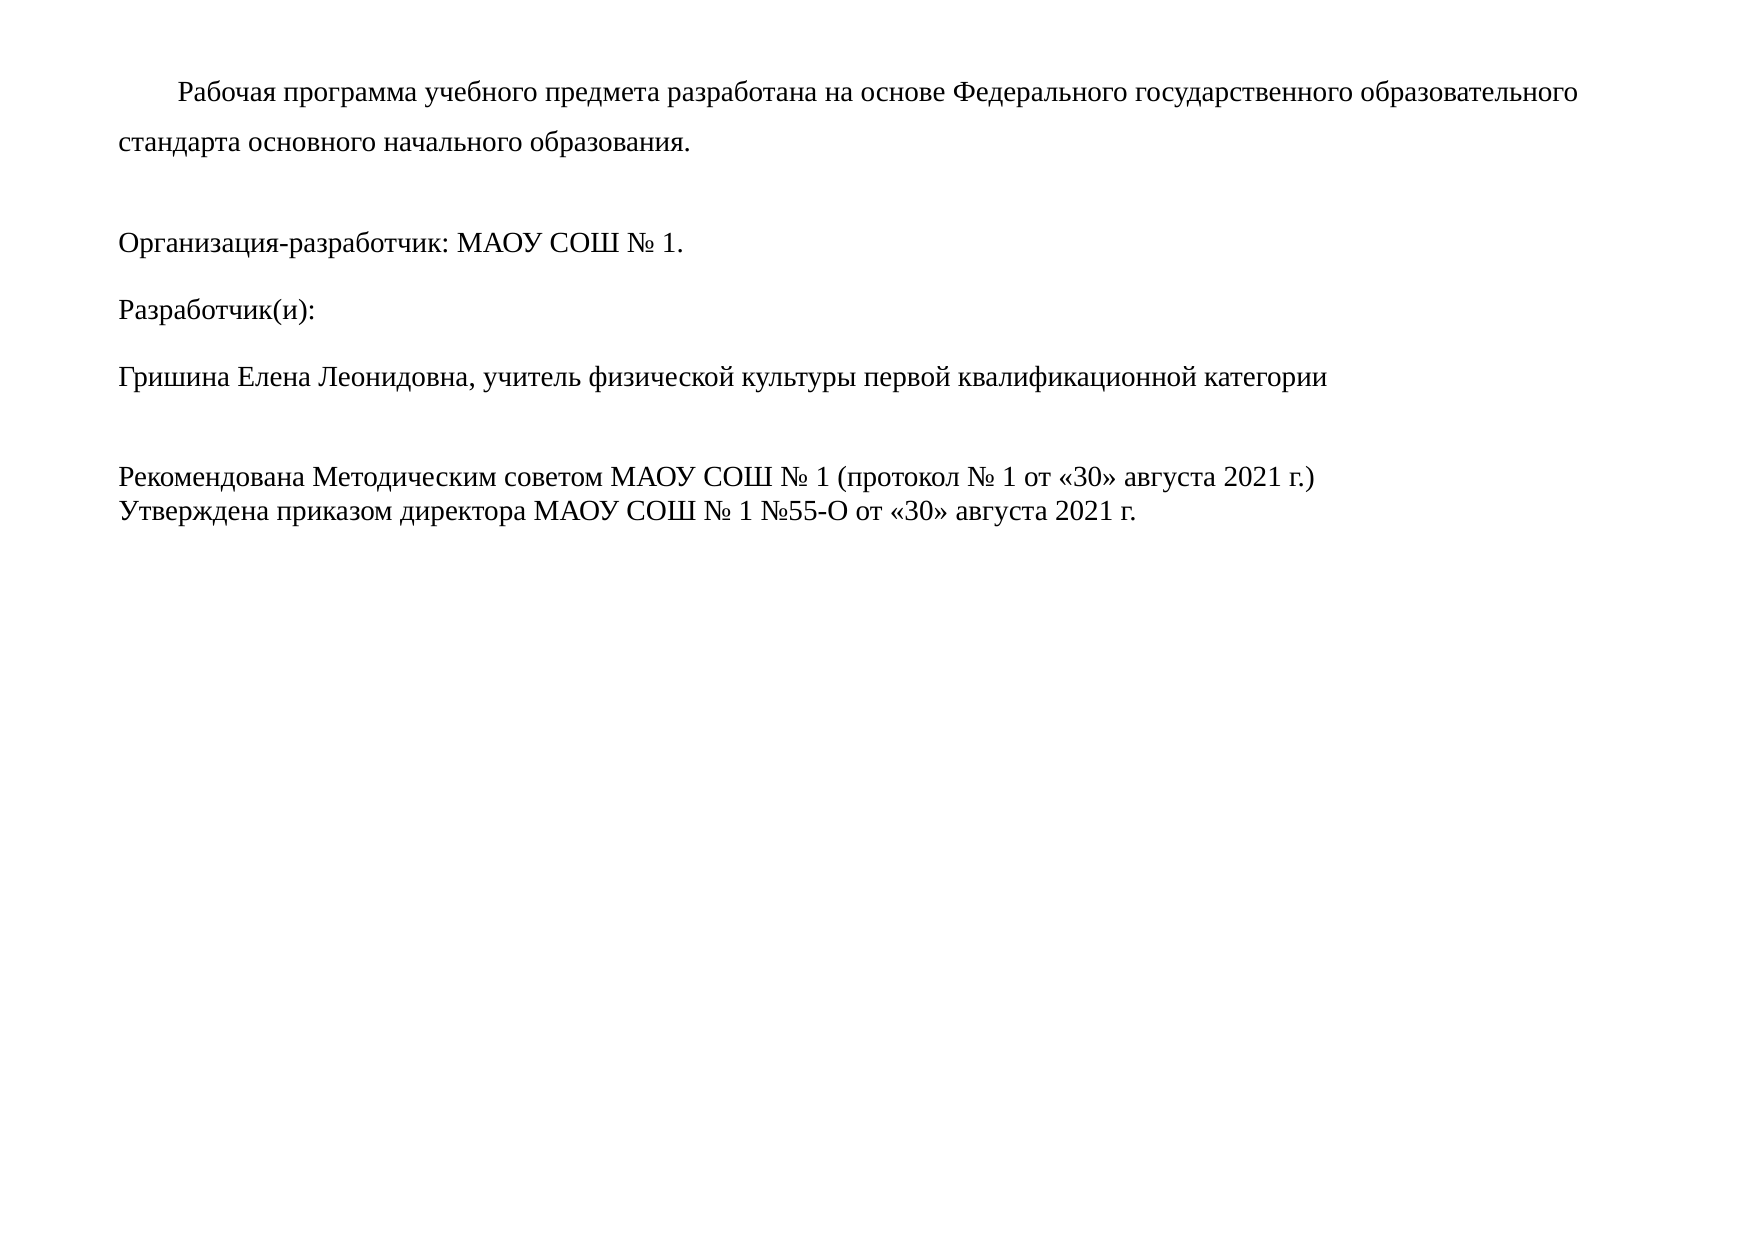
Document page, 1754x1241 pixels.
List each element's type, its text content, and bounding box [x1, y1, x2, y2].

text Рабочая программа учебного предмета разработана на основе Федерального государственного образовательного стандарта основного начального образования. [118, 74, 1636, 158]
text Гришина Елена Леонидовна, учитель физической культуры первой квалификационной категории [118, 359, 1636, 392]
text Рекомендована Методическим советом МАОУ СОШ № 1 (протокол № 1 от «30» августа 2021 г.) [118, 459, 1636, 493]
text Разработчик(и): [118, 292, 1636, 325]
text Утверждена приказом директора МАОУ СОШ № 1 №55-О от «30» августа 2021 г. [118, 493, 1636, 527]
text Организация-разработчик: МАОУ СОШ № 1. [118, 225, 1636, 258]
